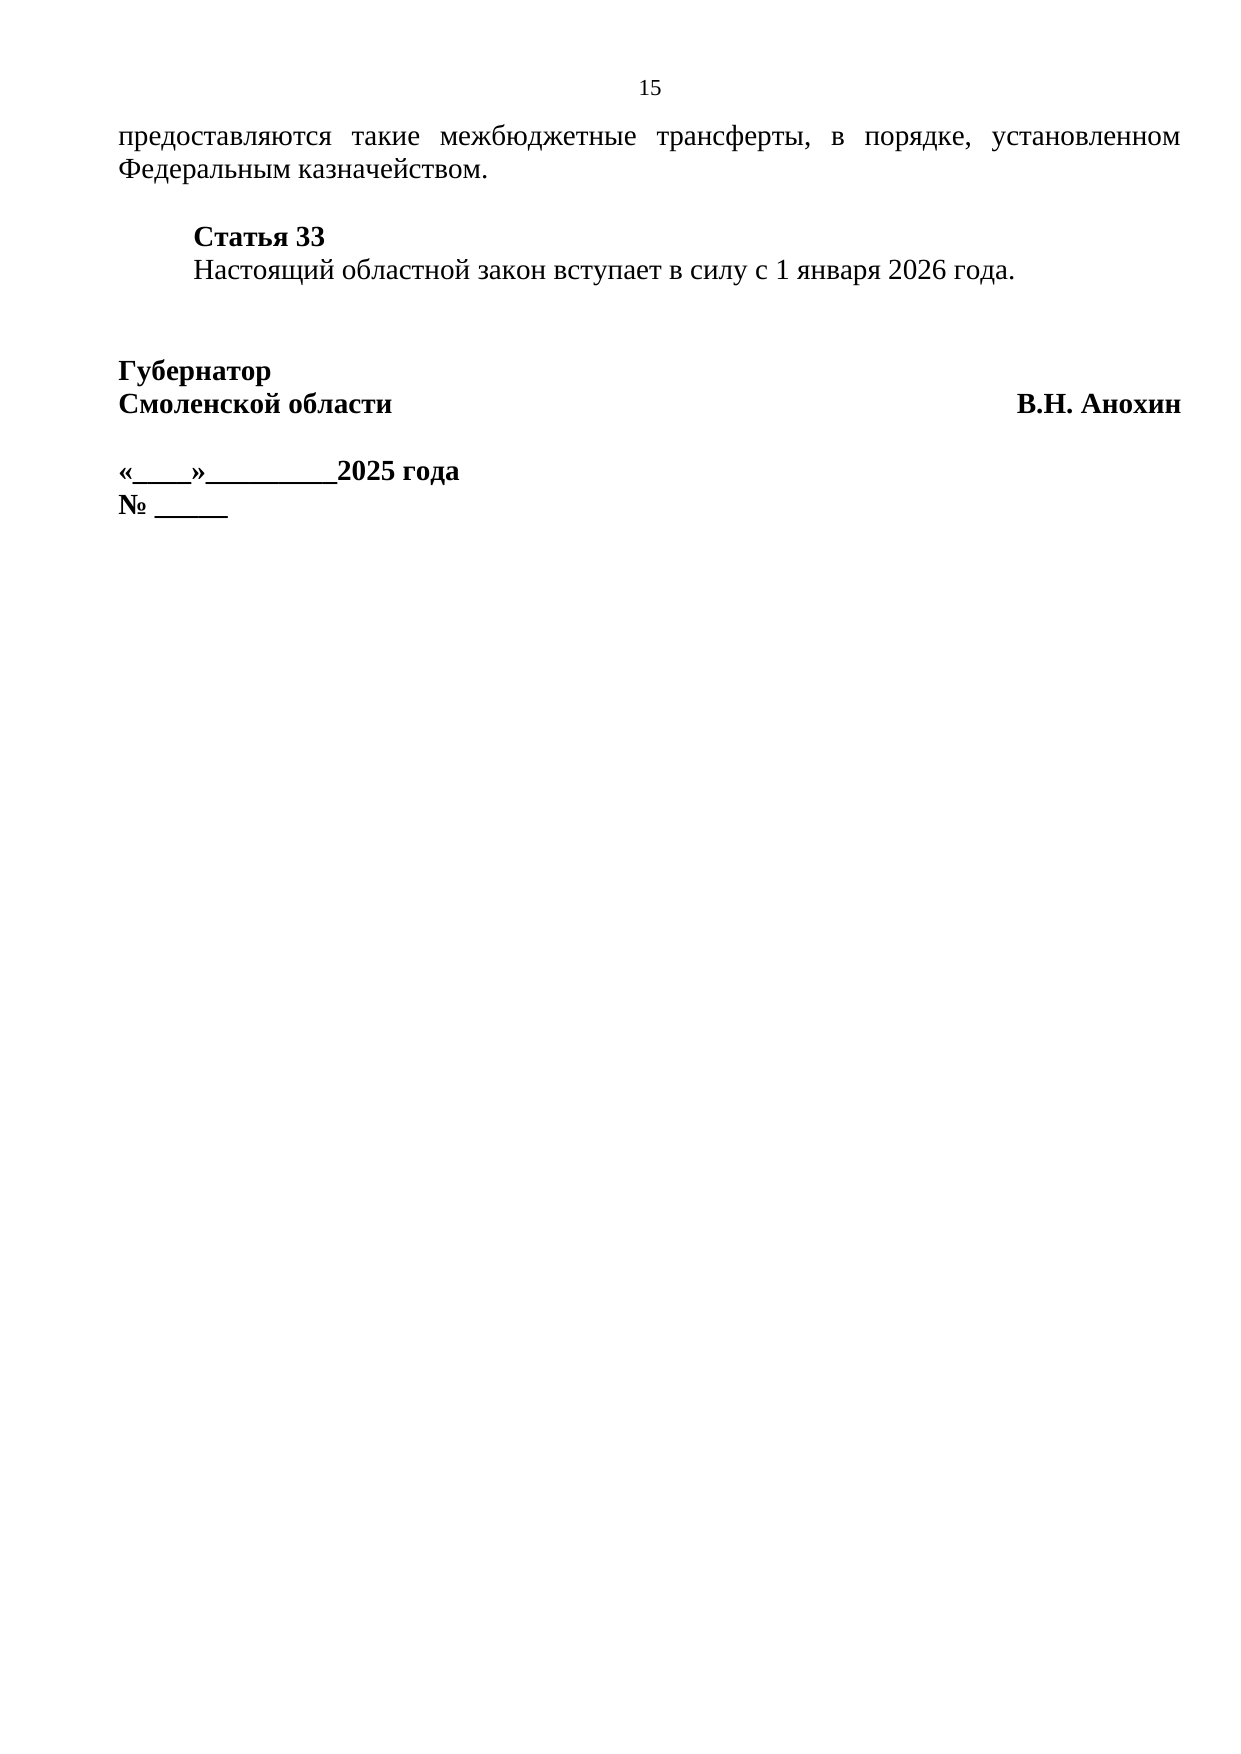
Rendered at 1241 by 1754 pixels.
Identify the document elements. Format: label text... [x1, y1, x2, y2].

text Настоящий областной закон вступает в силу с 1 января 2026 года. [118, 252, 1181, 286]
table_header Губернатор Смоленской области [107, 353, 635, 420]
text «____»_________2025 года [118, 453, 1181, 487]
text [118, 118, 1181, 185]
table_header В.Н. Анохин [635, 353, 1192, 420]
text Статья 33 [118, 219, 1181, 252]
text № _____ [118, 487, 1181, 521]
